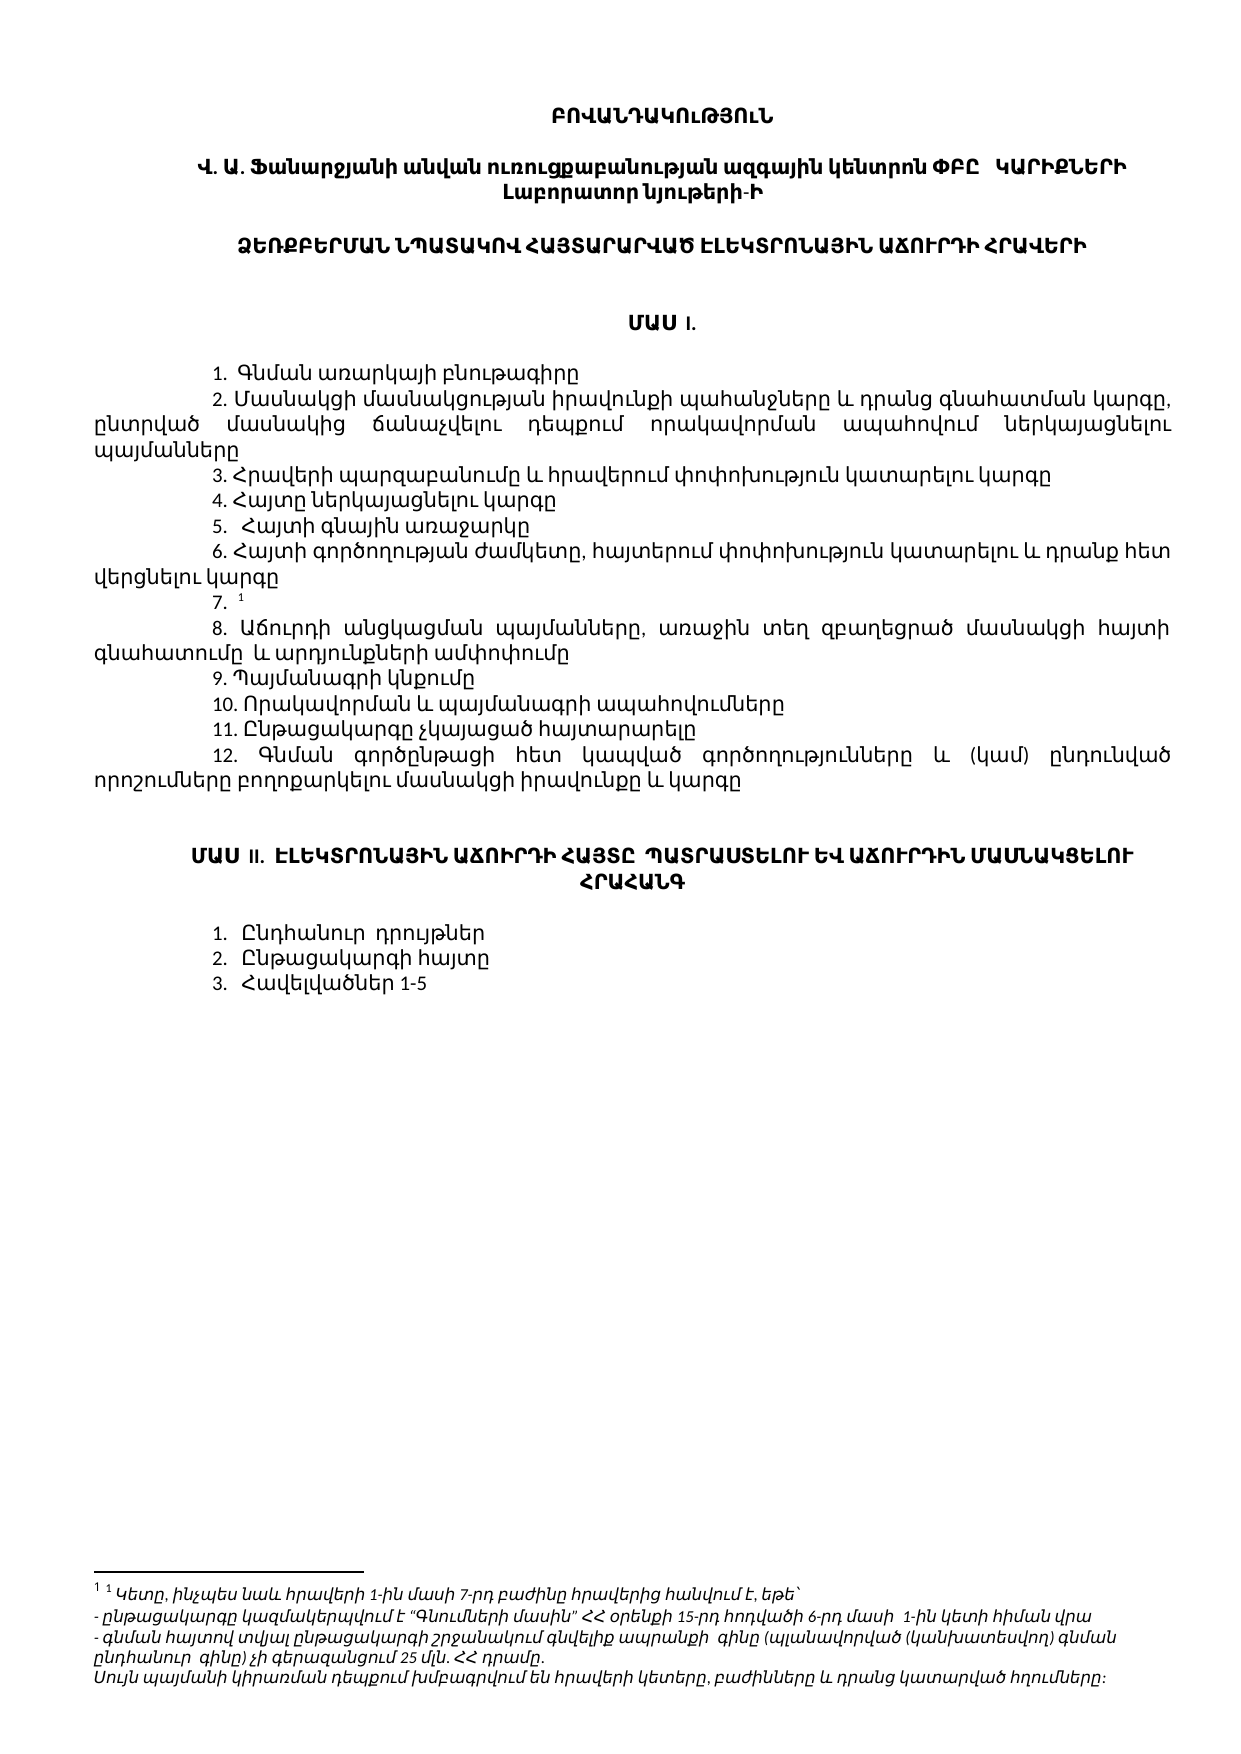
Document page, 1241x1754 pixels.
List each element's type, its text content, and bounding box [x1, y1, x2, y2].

text 8. Աճուրդի անցկացման պայմանները, առաջին տեղ զբաղեցրած մասնակցի հայտի գնահատումը և արդյունքների ամփոփումը [94, 615, 1171, 666]
text ՄԱՍ II. ԷԼԵԿՏՐՈՆԱՅԻՆ ԱՃՈԻՐԴԻ ՀԱՅՏԸ ՊԱՏՐԱՍՏԵԼՈՒ ԵՎ ԱՃՈՒՐԴԻՆ ՄԱՍՆԱԿՑԵԼՈՒ ՀՐԱՀԱՆԳ [94, 843, 1171, 894]
text 3. Հավելվածներ 1-5 [94, 971, 1171, 996]
text 2. Ընթացակարգի հայտը [94, 945, 1171, 971]
text ԲՈՎԱՆԴԱԿՈւԹՅՈւՆ [94, 103, 1171, 128]
text 10. Որակավորման և պայմանագրի ապահովումները [94, 691, 1171, 716]
text 4. Հայտը ներկայացնելու կարգը [94, 488, 1171, 513]
text Վ. Ա. Ֆանարջյանի անվան ուռուցքաբանության ազգային կենտրոն ՓԲԸ ԿԱՐԻՔՆԵՐԻ Լաբորատոր նյութերի-Ի [94, 154, 1171, 205]
text 1. Ընդհանուր դրույթներ [94, 920, 1171, 945]
text 12. Գնման գործընթացի հետ կապված գործողությունները և (կամ) ընդունված որոշումները բողոքարկելու մասնակցի իրավունքը և կարգը [94, 742, 1171, 793]
text 11. Ընթացակարգը չկայացած հայտարարելը [94, 716, 1171, 742]
text 1. Գնման առարկայի բնութագիրը [94, 361, 1171, 386]
text ՄԱՍ I. [94, 310, 1171, 335]
text 5. Հայտի գնային առաջարկը [94, 513, 1171, 538]
text 7. 1 [94, 589, 1171, 615]
text 9. Պայմանագրի կնքումը [94, 666, 1171, 691]
text 6. Հայտի գործողության ժամկետը, հայտերում փոփոխություն կատարելու և դրանք հետ վերցնելու կարգը [94, 538, 1171, 589]
text 3. Հրավերի պարզաբանումը և հրավերում փոփոխություն կատարելու կարգը [94, 462, 1171, 488]
text ՁԵՌՔԲԵՐՄԱՆ ՆՊԱՏԱԿՈՎ ՀԱՅՏԱՐԱՐՎԱԾ ԷԼԵԿՏՐՈՆԱՅԻՆ ԱՃՈՒՐԴԻ ՀՐԱՎԵՐԻ [94, 233, 1171, 259]
text 2. Մասնակցի մասնակցության իրավունքի պահանջները և դրանց գնահատման կարգը, ընտրված մասնակից ճանաչվելու դեպքում որակավորման ապահովում ներկայացնելու պայմանները [94, 386, 1171, 462]
